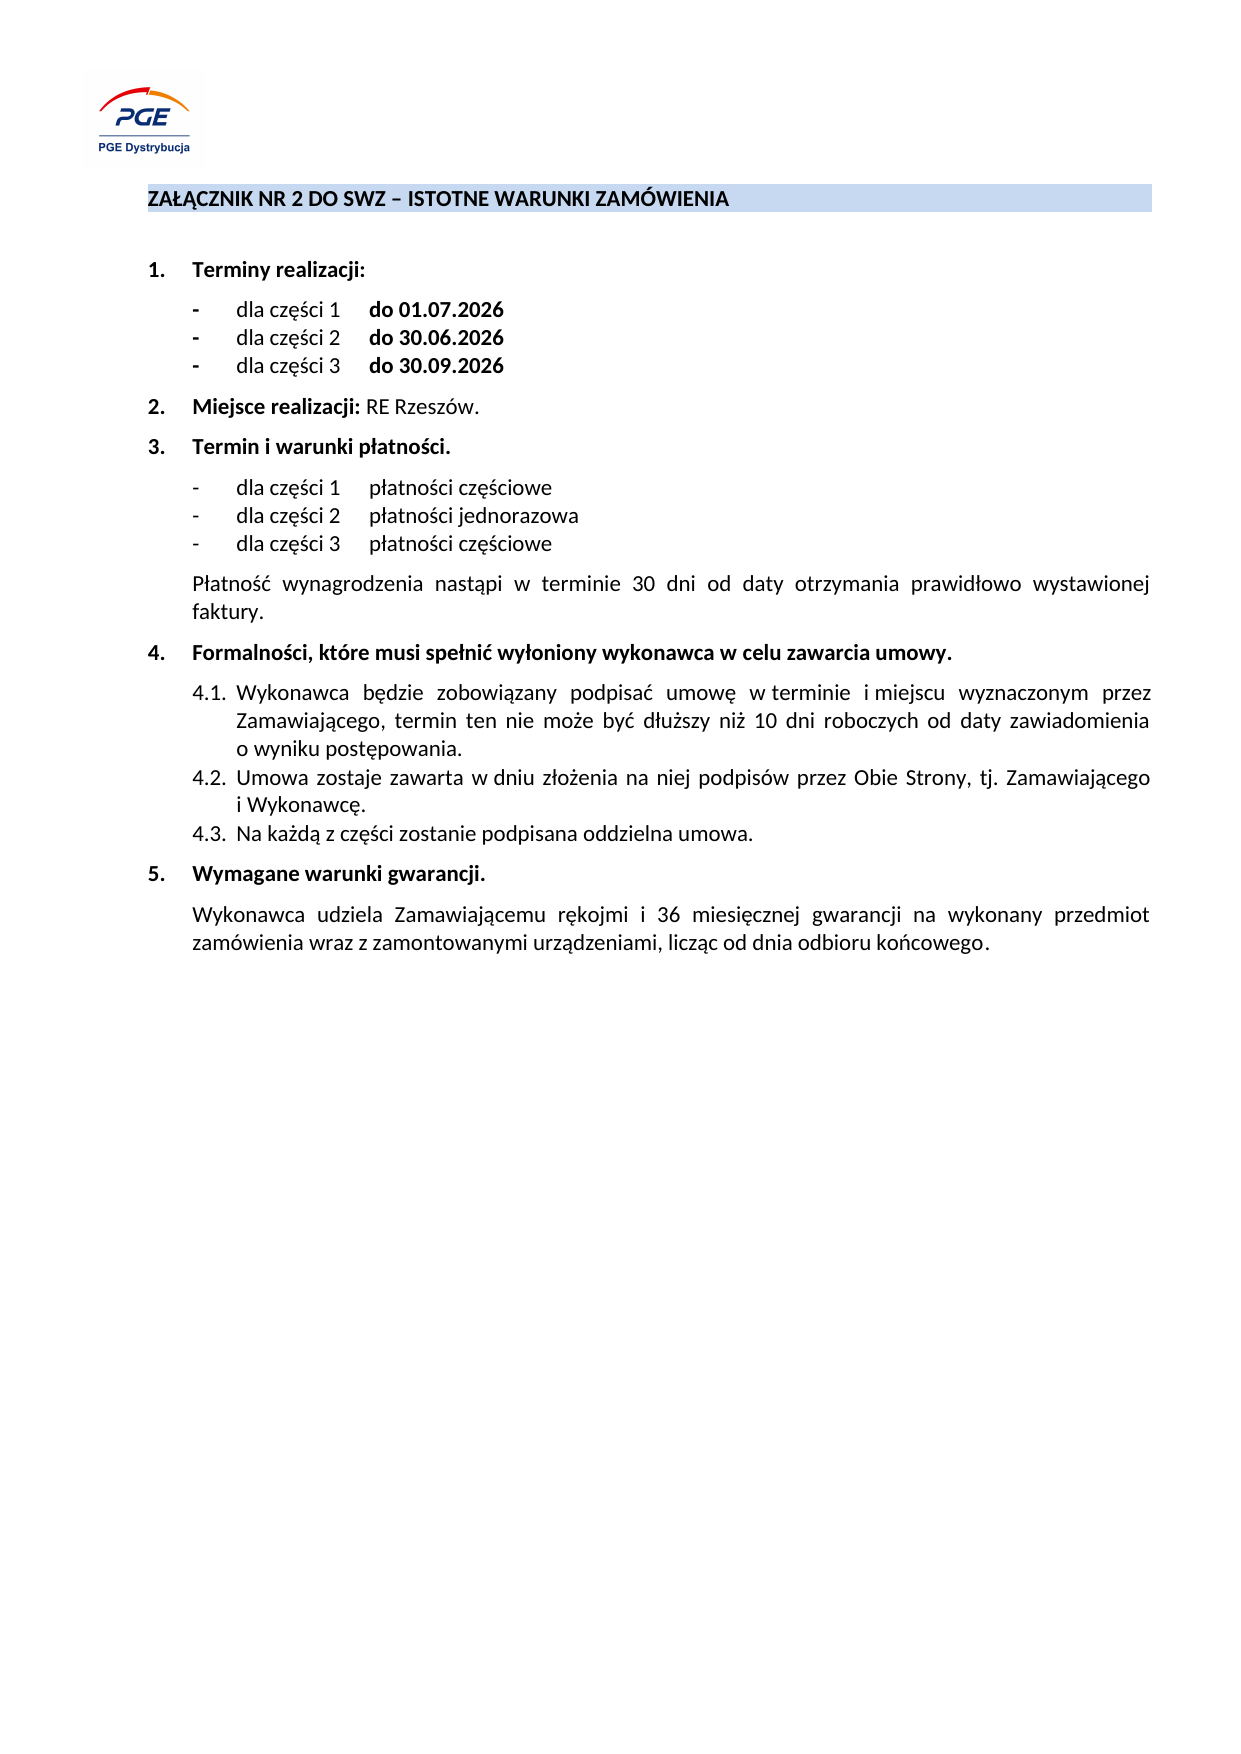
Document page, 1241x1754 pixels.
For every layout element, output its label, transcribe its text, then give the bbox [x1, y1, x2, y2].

title Umowa zostaje zawarta w dniu złożenia na niej podpisów przez Obie Strony, tj. Zamawiającego i Wykonawcę. [192, 763, 1152, 819]
title Na każdą z części zostanie podpisana oddzielna umowa. [192, 819, 1152, 847]
list Wykonawca będzie zobowiązany podpisać umowę w terminie i miejscu wyznaczonym przez Zamawiającego, termin ten nie może być dłuższy niż 10 dni roboczych od daty zawiadomienia o wyniku postępowania. [192, 678, 1152, 763]
title Formalności, które musi spełnić wyłoniony wykonawca w celu zawarcia umowy. [148, 638, 1152, 666]
title Termin i warunki płatności. [148, 432, 1152, 460]
picture [82, 70, 207, 168]
title Wymagane warunki gwarancji. [148, 859, 1152, 887]
text ZAŁĄCZNIK NR 2 DO SWZ – ISTOTNE WARUNKI ZAMÓWIENIA [148, 184, 1152, 212]
list dla części 1 do 01.07.2026 [192, 295, 1152, 323]
list dla części 2 płatności jednorazowa [192, 501, 1152, 529]
list dla części 1 płatności częściowe [192, 473, 1152, 501]
text Wykonawca udziela Zamawiającemu rękojmi i 36 miesięcznej gwarancji na wykonany przedmiot zamówienia wraz z zamontowanymi urządzeniami, licząc od dnia odbioru końcowego. [192, 900, 1152, 956]
title Miejsce realizacji: RE Rzeszów. [148, 392, 1152, 420]
list dla części 3 do 30.09.2026 [192, 351, 1152, 379]
list dla części 2 do 30.06.2026 [192, 323, 1152, 351]
title Płatność wynagrodzenia nastąpi w terminie 30 dni od daty otrzymania prawidłowo wystawionej faktury. [192, 569, 1152, 626]
title Terminy realizacji: [148, 255, 1152, 283]
list dla części 3 płatności częściowe [192, 529, 1152, 557]
